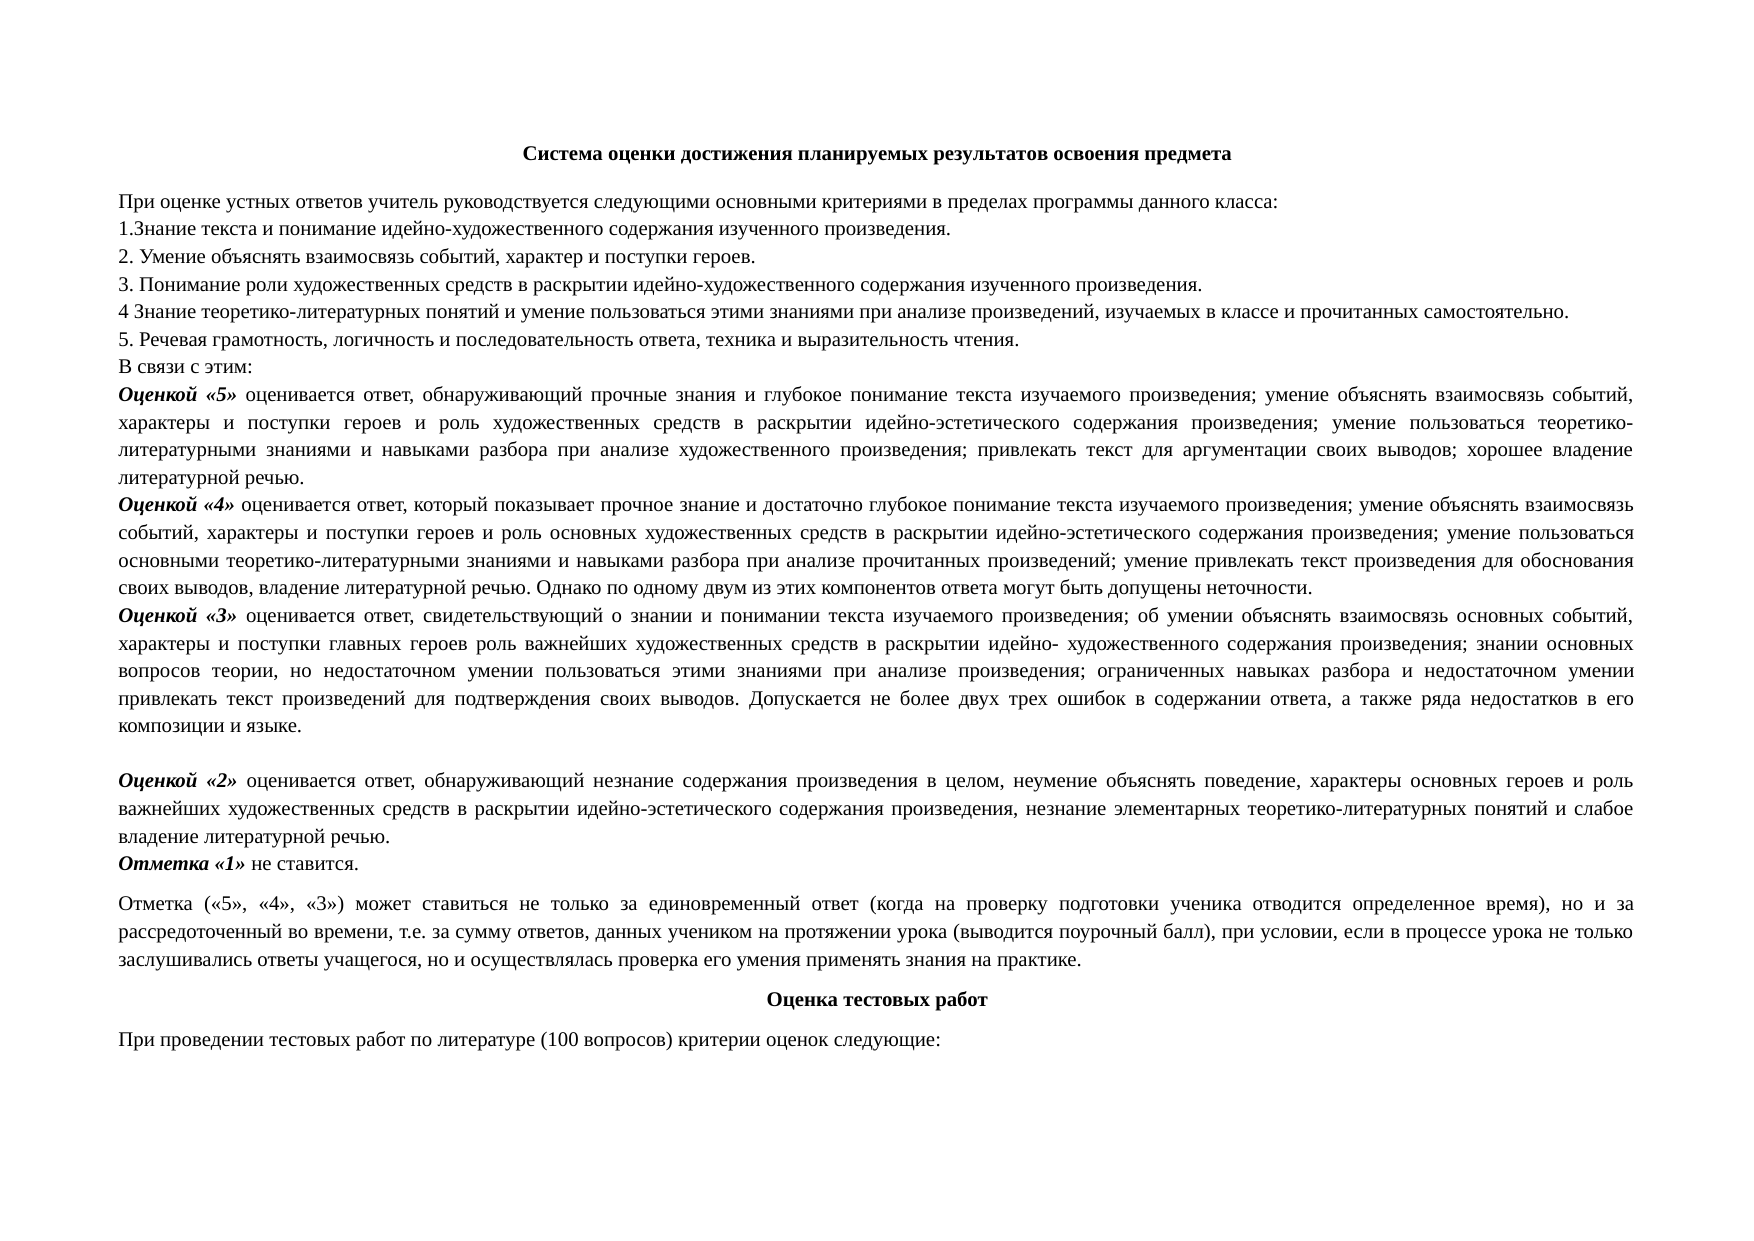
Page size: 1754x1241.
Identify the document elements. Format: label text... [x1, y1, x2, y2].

text Оценкой «2» оценивается ответ, обнаруживающий незнание содержания произведения в целом, неумение объяснять поведение, характеры основных героев и роль важнейших художественных средств в раскрытии идейно-эстетического содержания произведения, незнание элементарных теоретико-литературных понятий и слабое владение литературной речью. [118, 768, 1636, 848]
text Оценкой «4» оценивается ответ, который показывает прочное знание и достаточно глубокое понимание текста изучаемого произведения; умение объяснять взаимосвязь событий, характеры и поступки героев и роль основных художественных средств в раскрытии идейно-эстетического содержания произведения; умение пользоваться основными теоретико-литературными знаниями и навыками разбора при анализе прочитанных произведений; умение привлекать текст произведения для обоснования своих выводов, владение литературной речью. Однако по одному двум из этих компонентов ответа могут быть допущены неточности. [118, 492, 1636, 599]
text 3. Понимание роли художественных средств в раскрытии идейно-художественного содержания изученного произведения. [118, 272, 1636, 296]
text 4 Знание теоретико-литературных понятий и умение пользоваться этими знаниями при анализе произведений, изучаемых в классе и прочитанных самостоятельно. [118, 299, 1636, 323]
text Отметка («5», «4», «3») может ставиться не только за единовременный ответ (когда на проверку подготовки ученика отводится определенное время), но и за рассредоточенный во времени, т.е. за сумму ответов, данных учеником на протяжении урока (выводится поурочный балл), при условии, если в процессе урока не только заслушивались ответы учащегося, но и осуществлялась проверка его умения применять знания на практике. [118, 891, 1636, 971]
text Оценка тестовых работ [118, 987, 1636, 1011]
text Отметка «1» не ставится. [118, 851, 1636, 875]
text В связи с этим: [118, 354, 1636, 378]
text При проведении тестовых работ по литературе (100 вопросов) критерии оценок следующие: [118, 1027, 1636, 1051]
text Оценкой «5» оценивается ответ, обнаруживающий прочные знания и глубокое понимание текста изучаемого произведения; умение объяснять взаимосвязь событий, характеры и поступки героев и роль художественных средств в раскрытии идейно-эстетического содержания произведения; умение пользоваться теоретико-литературными знаниями и навыками разбора при анализе художественного произведения; привлекать текст для аргументации своих выводов; хорошее владение литературной речью. [118, 382, 1636, 489]
text При оценке устных ответов учитель руководствуется следующими основными критериями в пределах программы данного класса: [118, 189, 1636, 213]
text 2. Умение объяснять взаимосвязь событий, характер и поступки героев. [118, 244, 1636, 268]
text Оценкой «3» оценивается ответ, свидетельствующий о знании и понимании текста изучаемого произведения; об умении объяснять взаимосвязь основных событий, характеры и поступки главных героев роль важнейших художественных средств в раскрытии идейно- художественного содержания произведения; знании основных вопросов теории, но недостаточном умении пользоваться этими знаниями при анализе произведения; ограниченных навыках разбора и недостаточном умении привлекать текст произведений для подтверждения своих выводов. Допускается не более двух трех ошибок в содержании ответа, а также ряда недостатков в его композиции и языке. [118, 603, 1636, 737]
text Система оценки достижения планируемых результатов освоения предмета [118, 141, 1636, 165]
text 1.Знание текста и понимание идейно-художественного содержания изученного произведения. [118, 216, 1636, 240]
text 5. Речевая грамотность, логичность и последовательность ответа, техника и выразительность чтения. [118, 327, 1636, 351]
